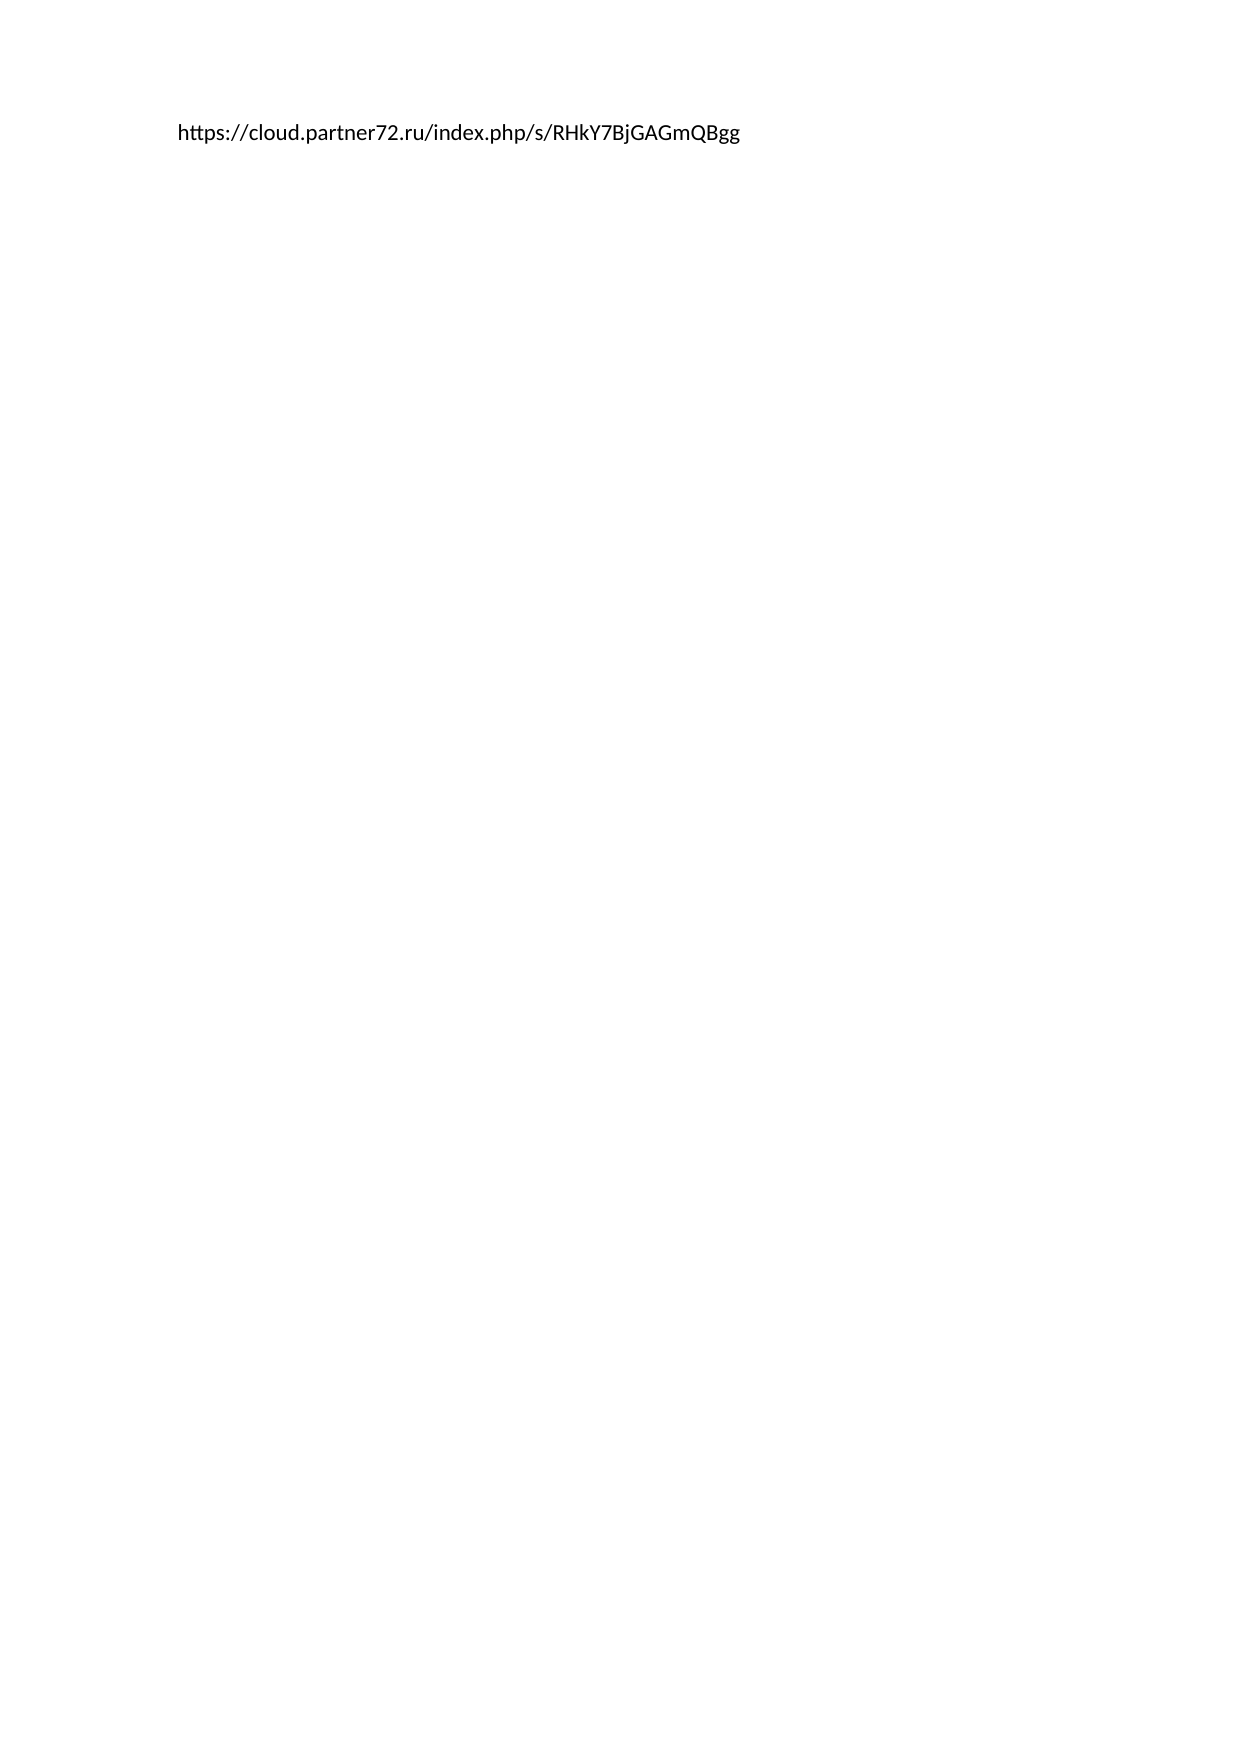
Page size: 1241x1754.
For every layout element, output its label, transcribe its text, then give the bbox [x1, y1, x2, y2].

text https://cloud.partner72.ru/index.php/s/RHkY7BjGAGmQBgg [177, 118, 1152, 146]
